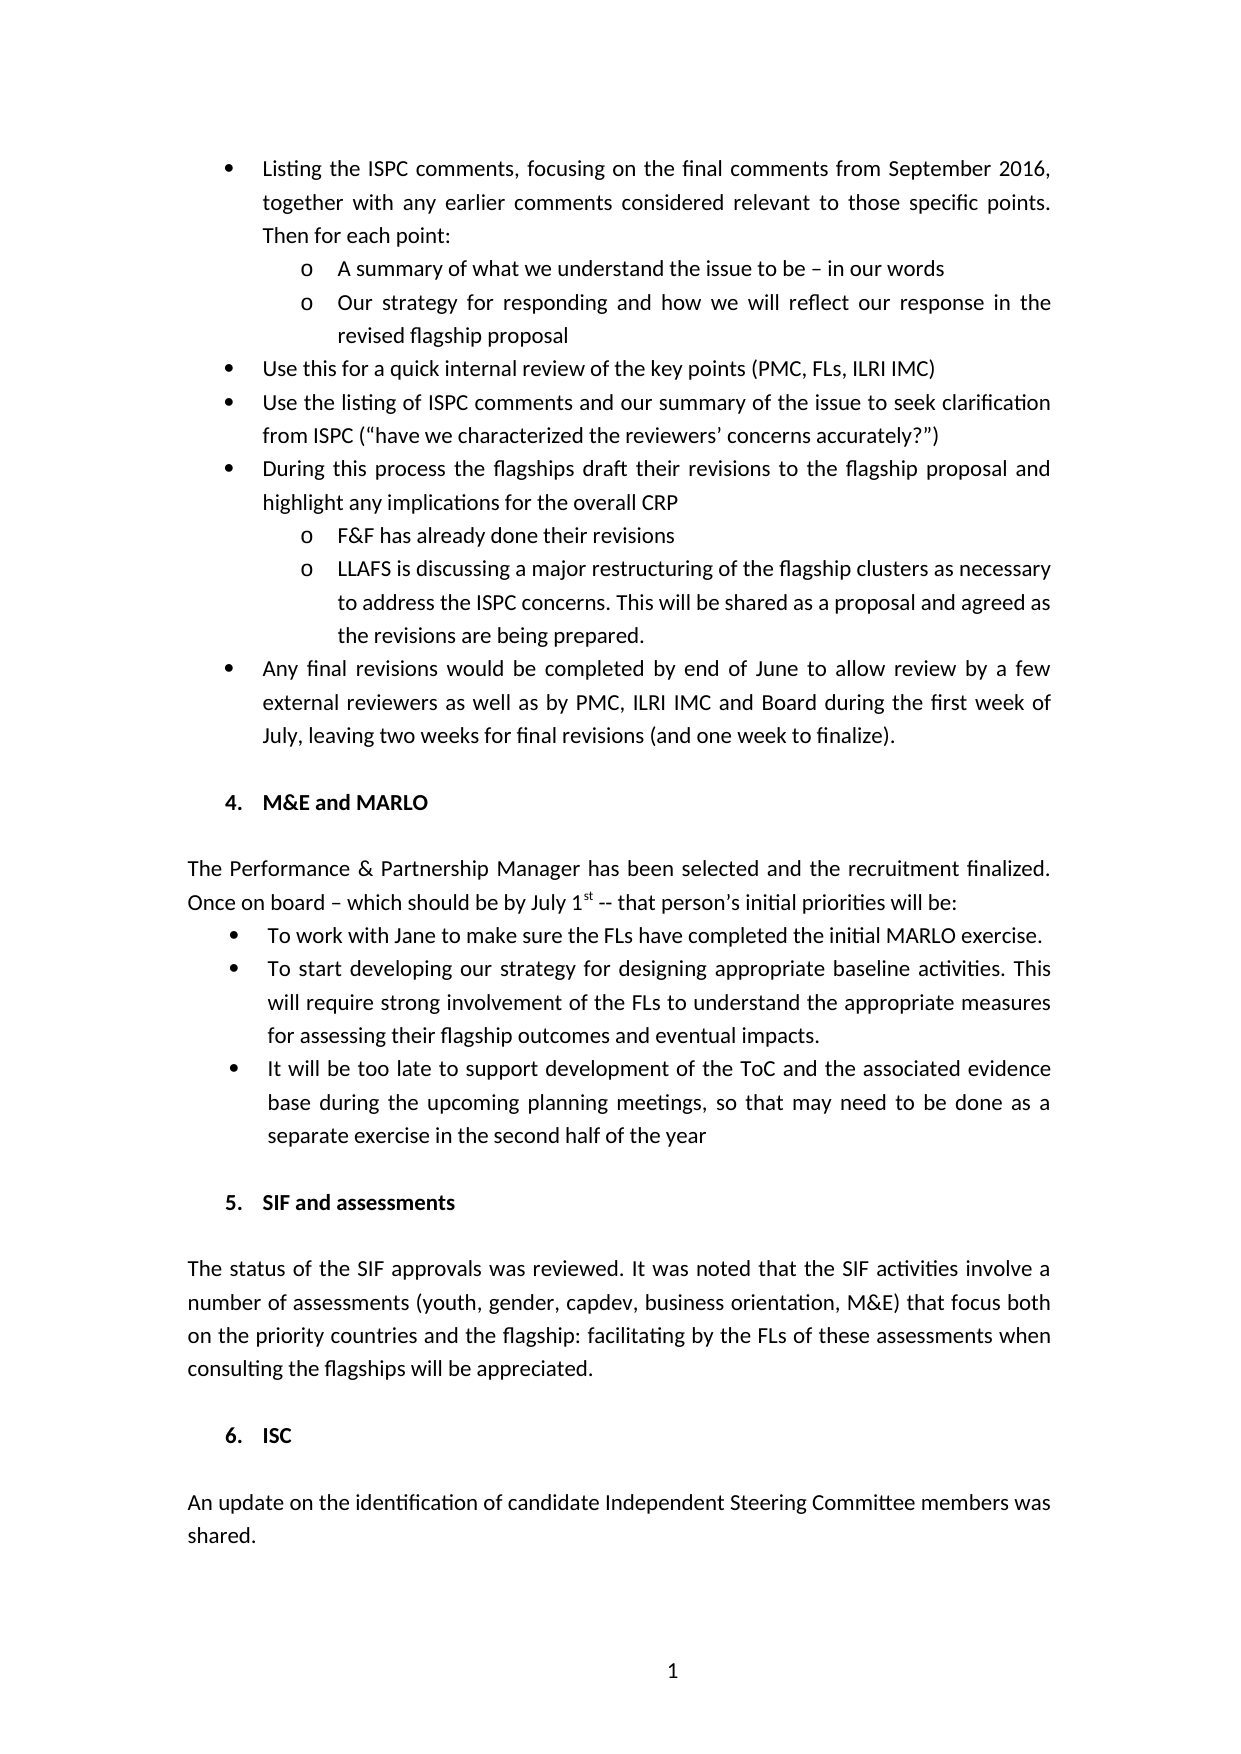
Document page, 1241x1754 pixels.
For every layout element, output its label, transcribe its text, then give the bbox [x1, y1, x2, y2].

list Our strategy for responding and how we will reflect our response in the revised flagship proposal [300, 283, 1053, 350]
list F&F has already done their revisions [300, 517, 1053, 550]
list To start developing our strategy for designing appropriate baseline activities. This will require strong involvement of the FLs to understand the appropriate measures for assessing their flagship outcomes and eventual impacts. [230, 950, 1053, 1050]
list To work with Jane to make sure the FLs have completed the initial MARLO exercise. [230, 917, 1053, 950]
text An update on the identification of candidate Independent Steering Committee members was shared. [187, 1483, 1053, 1550]
list A summary of what we understand the issue to be – in our words [300, 250, 1053, 283]
list M&E and MARLO [225, 783, 1053, 817]
list SIF and assessments [225, 1183, 1053, 1217]
list ISC [225, 1417, 1053, 1450]
list Listing the ISPC comments, focusing on the final comments from September 2016, together with any earlier comments considered relevant to those specific points. Then for each point: [225, 150, 1053, 250]
list It will be too late to support development of the ToC and the associated evidence base during the upcoming planning meetings, so that may need to be done as a separate exercise in the second half of the year [230, 1050, 1053, 1150]
list Use the listing of ISPC comments and our summary of the issue to seek clarification from ISPC (“have we characterized the reviewers’ concerns accurately?”) [225, 383, 1053, 450]
text The Performance & Partnership Manager has been selected and the recruitment finalized. Once on board – which should be by July 1st -- that person’s initial priorities will be: [187, 850, 1053, 917]
list During this process the flagships draft their revisions to the flagship proposal and highlight any implications for the overall CRP [225, 450, 1053, 517]
text The status of the SIF approvals was reviewed. It was noted that the SIF activities involve a number of assessments (youth, gender, capdev, business orientation, M&E) that focus both on the priority countries and the flagship: facilitating by the FLs of these assessments when consulting the flagships will be appreciated. [187, 1250, 1053, 1383]
list Use this for a quick internal review of the key points (PMC, FLs, ILRI IMC) [225, 350, 1053, 383]
list Any final revisions would be completed by end of June to allow review by a few external reviewers as well as by PMC, ILRI IMC and Board during the first week of July, leaving two weeks for final revisions (and one week to finalize). [225, 650, 1053, 750]
list LLAFS is discussing a major restructuring of the flagship clusters as necessary to address the ISPC concerns. This will be shared as a proposal and agreed as the revisions are being prepared. [300, 550, 1053, 650]
